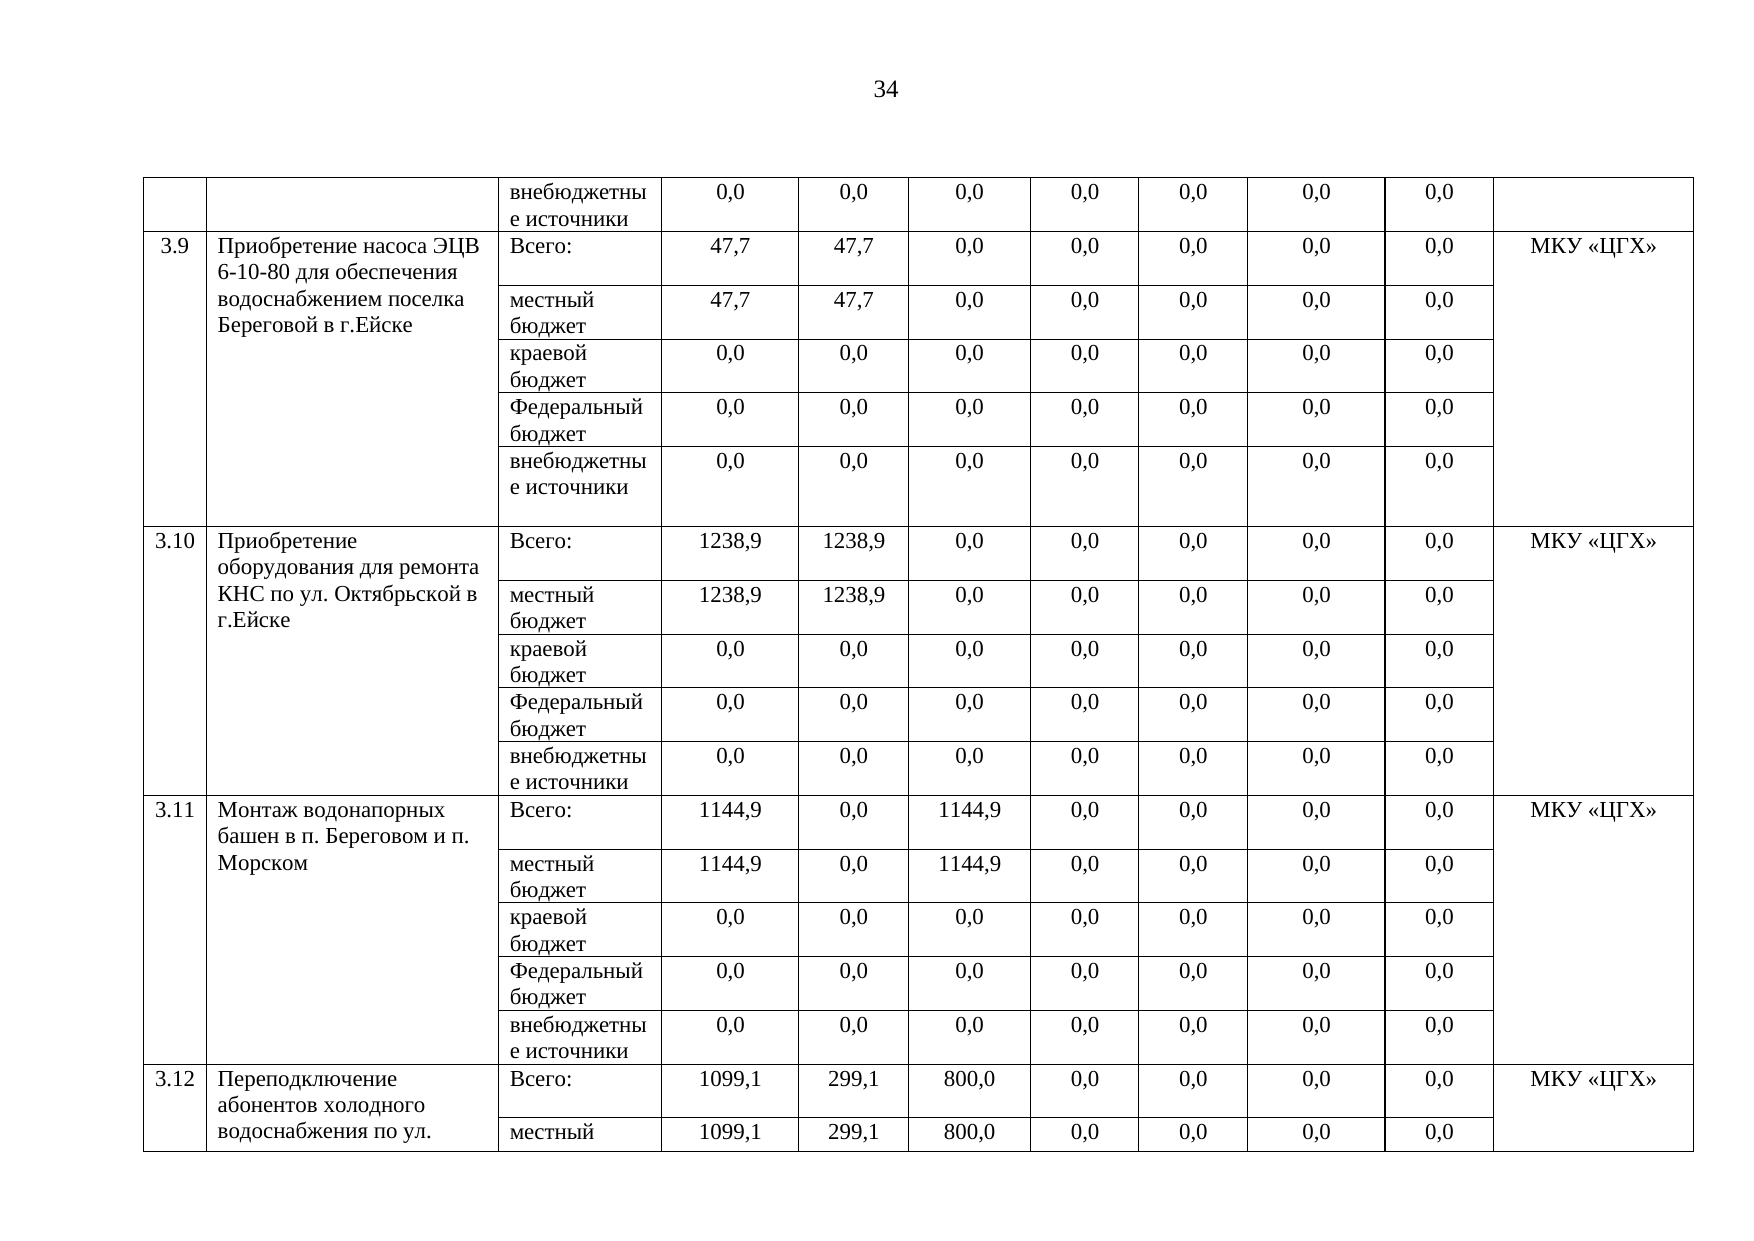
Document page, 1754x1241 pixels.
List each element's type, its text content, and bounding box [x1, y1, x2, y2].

table_cell МКУ «ЦГХ» [1494, 232, 1693, 526]
table_cell 0,0 [662, 688, 798, 741]
table_cell 0,0 [662, 393, 798, 446]
table_cell Всего: [499, 796, 661, 848]
table_cell 0,0 [909, 1011, 1030, 1063]
table_cell 0,0 [799, 635, 908, 687]
table_cell 0,0 [1386, 957, 1493, 1010]
table_cell 1238,9 [662, 581, 798, 633]
table_cell 0,0 [1031, 1065, 1138, 1117]
table_cell 0,0 [909, 581, 1030, 633]
table_cell Федеральный бюджет [499, 957, 661, 1010]
table_cell 0,0 [1248, 903, 1384, 956]
table_cell 0,0 [909, 688, 1030, 741]
table_cell 0,0 [1386, 393, 1493, 446]
table_cell 0,0 [1031, 796, 1138, 848]
table_cell 0,0 [799, 688, 908, 741]
table_cell 0,0 [662, 340, 798, 392]
table_cell 0,0 [1248, 850, 1384, 902]
table_cell 0,0 [1248, 796, 1384, 848]
table_cell 0,0 [909, 635, 1030, 687]
table_cell внебюджетные источники [499, 447, 661, 526]
table_cell 0,0 [1386, 1011, 1493, 1063]
table_cell 0,0 [1386, 340, 1493, 392]
table_cell краевой бюджет [499, 340, 661, 392]
table_cell 0,0 [1386, 286, 1493, 338]
table_cell 0,0 [1386, 635, 1493, 687]
table_cell 0,0 [1139, 393, 1247, 446]
table_cell 0,0 [909, 957, 1030, 1010]
table_cell 0,0 [1386, 903, 1493, 956]
table_cell МКУ «ЦГХ» [1494, 527, 1693, 795]
table_cell 0,0 [1139, 796, 1247, 848]
table_cell 0,0 [1386, 447, 1493, 526]
table_cell 0,0 [1139, 232, 1247, 285]
table_cell 0,0 [799, 796, 908, 848]
table_cell Приобретение оборудования для ремонта КНС по ул. Октябрьской в г.Ейске [207, 527, 498, 795]
table_cell 0,0 [799, 903, 908, 956]
table_cell 0,0 [1386, 688, 1493, 741]
table_cell 0,0 [1248, 232, 1384, 285]
table_cell местный бюджет [499, 286, 661, 338]
table_cell 0,0 [1139, 340, 1247, 392]
table_cell 0,0 [1031, 1011, 1138, 1063]
table_cell 0,0 [1031, 340, 1138, 392]
table_cell 0,0 [662, 1011, 798, 1063]
table_cell 0,0 [1031, 1118, 1138, 1151]
table_cell 0,0 [799, 178, 908, 231]
table_cell 0,0 [1139, 178, 1247, 231]
table_cell 0,0 [662, 957, 798, 1010]
table_cell Монтаж водонапорных башен в п. Береговом и п. Морском [207, 796, 498, 1063]
table_cell 0,0 [1248, 581, 1384, 633]
table_cell 47,7 [662, 232, 798, 285]
table_cell 0,0 [1248, 286, 1384, 338]
table_cell местный бюджет [499, 581, 661, 633]
table_cell внебюджетные источники [499, 1011, 661, 1063]
table_cell МКУ «ЦГХ» [1494, 1065, 1693, 1151]
table_cell 0,0 [1386, 742, 1493, 795]
table_cell 299,1 [799, 1065, 908, 1117]
table_cell 0,0 [1139, 635, 1247, 687]
table_cell 47,7 [799, 286, 908, 338]
table_cell 0,0 [1386, 796, 1493, 848]
table_cell 0,0 [1248, 688, 1384, 741]
table_cell краевой бюджет [499, 903, 661, 956]
table_cell Приобретение насоса ЭЦВ 6-10-80 для обеспечения водоснабжением поселка Береговой в г.Ейске [207, 232, 498, 526]
table_cell 1099,1 [662, 1065, 798, 1117]
table_cell Всего: [499, 232, 661, 285]
table_cell 800,0 [909, 1118, 1030, 1151]
table_cell внебюджетные источники [499, 742, 661, 795]
table_cell 0,0 [1386, 581, 1493, 633]
table_cell 0,0 [1386, 850, 1493, 902]
table_cell 0,0 [909, 178, 1030, 231]
table_cell 0,0 [1031, 635, 1138, 687]
table_cell 0,0 [662, 447, 798, 526]
table_cell 0,0 [1031, 232, 1138, 285]
table_cell 0,0 [909, 903, 1030, 956]
table_cell 0,0 [1031, 850, 1138, 902]
table_cell 0,0 [1248, 1065, 1384, 1117]
table_cell 0,0 [1248, 527, 1384, 580]
table_cell Федеральный бюджет [499, 393, 661, 446]
table_cell 0,0 [1031, 957, 1138, 1010]
table_cell 0,0 [1031, 903, 1138, 956]
table_cell МКУ «ЦГХ» [1494, 796, 1693, 1063]
table_cell 0,0 [1248, 635, 1384, 687]
table_cell 3.11 [144, 796, 206, 1063]
table_cell 0,0 [799, 957, 908, 1010]
table_cell 1238,9 [799, 581, 908, 633]
table_cell 800,0 [909, 1065, 1030, 1117]
table_cell 0,0 [1386, 527, 1493, 580]
table_cell 3.9 [144, 232, 206, 526]
table_cell 0,0 [1139, 1065, 1247, 1117]
table_cell 0,0 [1248, 393, 1384, 446]
table_cell 0,0 [1139, 1011, 1247, 1063]
table_cell 0,0 [1248, 957, 1384, 1010]
table_cell 0,0 [662, 178, 798, 231]
table_cell 0,0 [1031, 581, 1138, 633]
table_cell 0,0 [1139, 527, 1247, 580]
table_cell 0,0 [799, 340, 908, 392]
table_cell 0,0 [1248, 1011, 1384, 1063]
table_cell 0,0 [799, 1011, 908, 1063]
table_cell 0,0 [799, 447, 908, 526]
table_cell местный бюджет [499, 850, 661, 902]
table_cell 0,0 [1386, 232, 1493, 285]
table_cell 299,1 [799, 1118, 908, 1151]
table_cell 0,0 [799, 850, 908, 902]
table_cell 0,0 [1031, 286, 1138, 338]
table_cell 47,7 [799, 232, 908, 285]
table_cell Всего: [499, 527, 661, 580]
table_cell Федеральный бюджет [499, 688, 661, 741]
table_cell 0,0 [1139, 688, 1247, 741]
table_cell 0,0 [662, 903, 798, 956]
table_cell 0,0 [1139, 957, 1247, 1010]
table_cell 0,0 [1139, 581, 1247, 633]
table_cell Всего: [499, 1065, 661, 1117]
table_cell 0,0 [1139, 742, 1247, 795]
table_cell 1144,9 [909, 850, 1030, 902]
table_cell 3.10 [144, 527, 206, 795]
table_cell 0,0 [909, 286, 1030, 338]
table_cell 0,0 [909, 232, 1030, 285]
table_cell 0,0 [662, 635, 798, 687]
table_cell 0,0 [1031, 688, 1138, 741]
table_cell 0,0 [1139, 1118, 1247, 1151]
table_cell 0,0 [909, 340, 1030, 392]
table_cell Переподключение абонентов холодного водоснабжения по ул. Шмидта г.Ейска [207, 1065, 498, 1151]
table_cell 0,0 [662, 742, 798, 795]
table_cell 1238,9 [662, 527, 798, 580]
table_cell 0,0 [1139, 903, 1247, 956]
table_cell 0,0 [1031, 447, 1138, 526]
table_cell 0,0 [1031, 178, 1138, 231]
table_cell 0,0 [1031, 527, 1138, 580]
table_cell 0,0 [909, 742, 1030, 795]
table_cell 1144,9 [662, 850, 798, 902]
table_cell 3.12 [144, 1065, 206, 1151]
table_cell местный бюджет [499, 1118, 661, 1151]
table_cell 0,0 [909, 527, 1030, 580]
table_cell 0,0 [1248, 1118, 1384, 1151]
table_cell 0,0 [1139, 447, 1247, 526]
table_cell 0,0 [1248, 340, 1384, 392]
table_cell 1144,9 [909, 796, 1030, 848]
table_cell 0,0 [1386, 1065, 1493, 1117]
table_cell 0,0 [1248, 447, 1384, 526]
table_cell 1144,9 [662, 796, 798, 848]
table_cell краевой бюджет [499, 635, 661, 687]
table_cell 0,0 [909, 447, 1030, 526]
table_cell 0,0 [1386, 1118, 1493, 1151]
table_cell 1099,1 [662, 1118, 798, 1151]
table_cell 0,0 [799, 742, 908, 795]
table_cell 47,7 [662, 286, 798, 338]
table_cell 0,0 [1386, 178, 1493, 231]
table_cell 0,0 [1031, 742, 1138, 795]
table_cell 1238,9 [799, 527, 908, 580]
table_cell 0,0 [1031, 393, 1138, 446]
table_cell 0,0 [1139, 850, 1247, 902]
table_cell внебюджетные источники [499, 178, 661, 231]
table_cell 0,0 [1248, 178, 1384, 231]
table_cell 0,0 [909, 393, 1030, 446]
table_cell 0,0 [1248, 742, 1384, 795]
table_cell 0,0 [799, 393, 908, 446]
table_cell 0,0 [1139, 286, 1247, 338]
